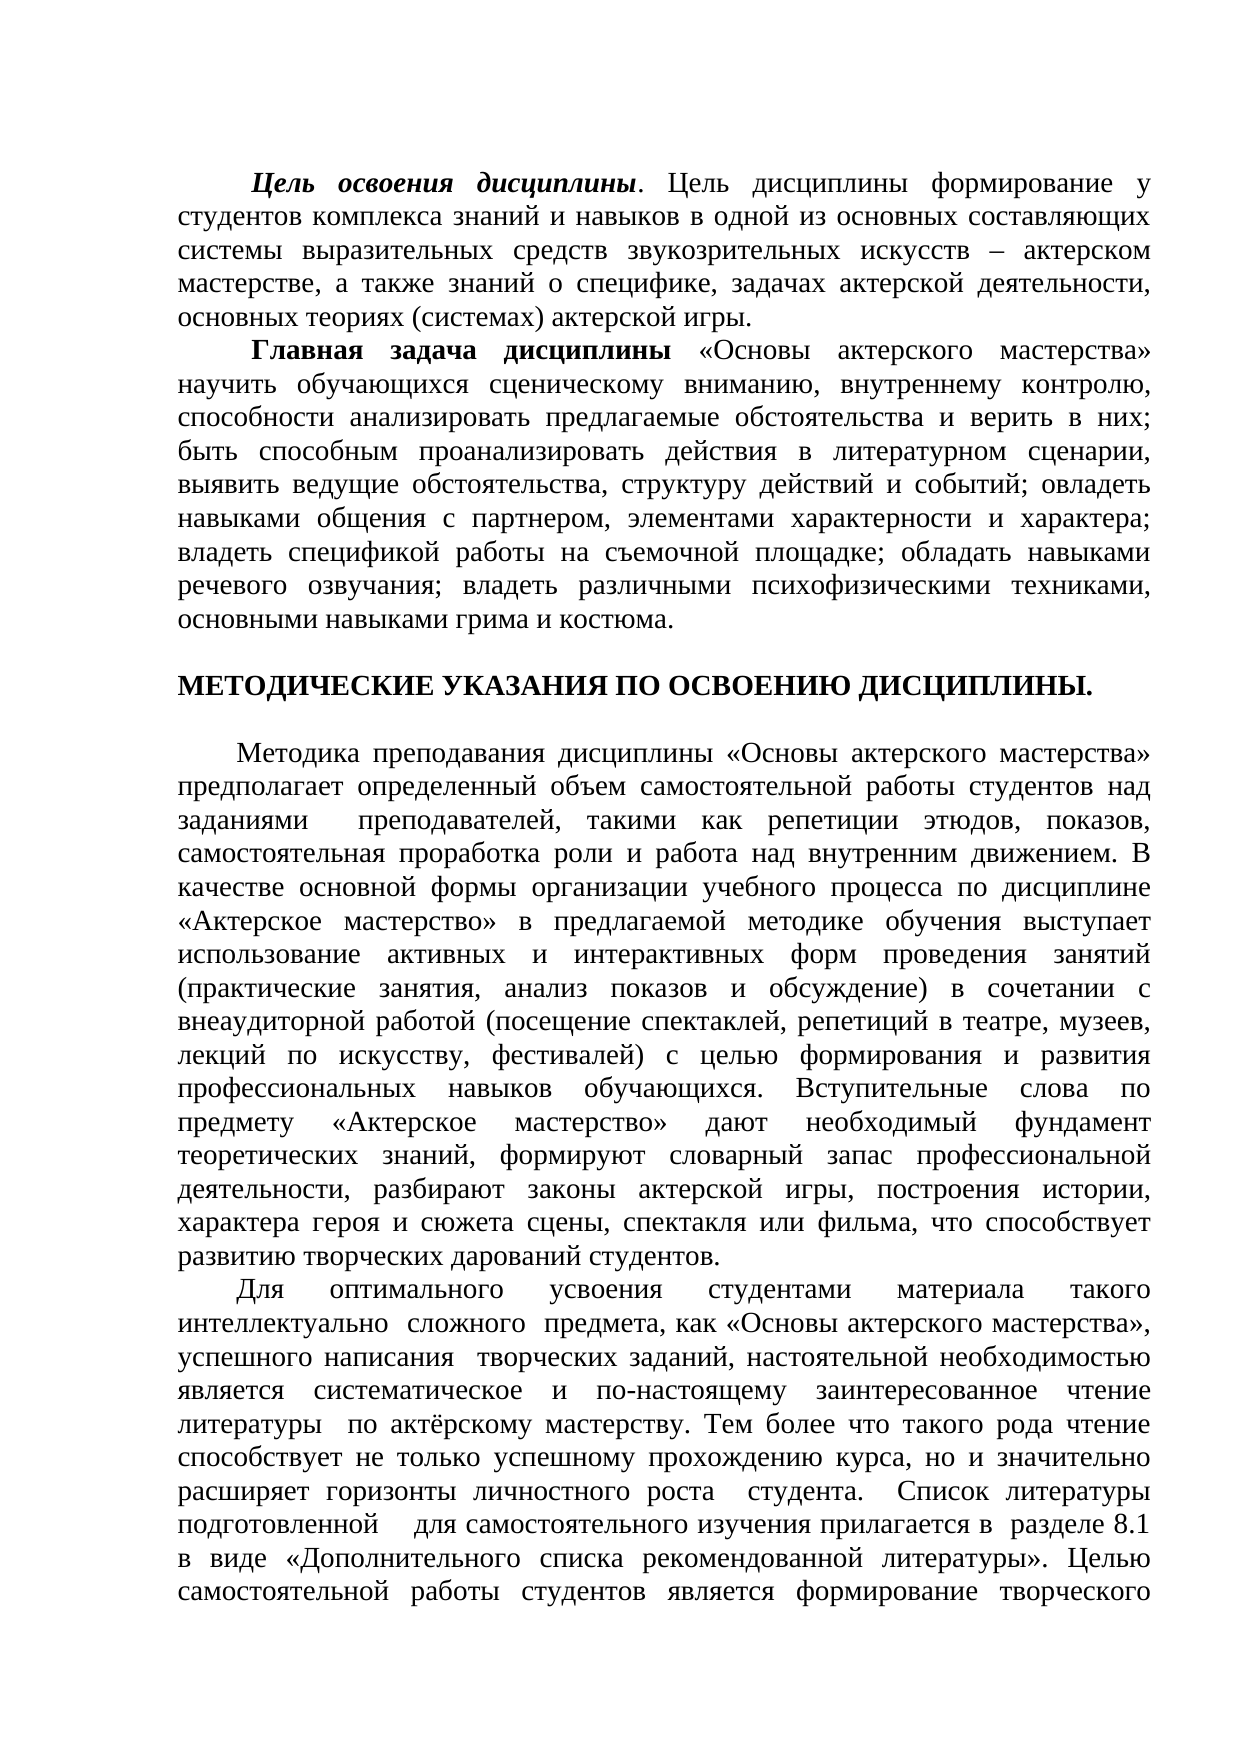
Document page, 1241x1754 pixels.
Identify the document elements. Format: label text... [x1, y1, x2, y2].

text Главная задача дисциплины «Основы актерского мастерства» научить обучающихся сценическому вниманию, внутреннему контролю, способности анализировать предлагаемые обстоятельства и верить в них; быть способным проанализировать действия в литературном сценарии, выявить ведущие обстоятельства, структуру действий и событий; овладеть навыками общения с партнером, элементами характерности и характера; владеть спецификой работы на съемочной площадке; обладать навыками речевого озвучания; владеть различными психофизическими техниками, основными навыками грима и костюма. [177, 332, 1152, 634]
text Методика преподавания дисциплины «Основы актерского мастерства» предполагает определенный объем самостоятельной работы студентов над заданиями преподавателей, такими как репетиции этюдов, показов, самостоятельная проработка роли и работа над внутренним движением. В качестве основной формы организации учебного процесса по дисциплине «Актерское мастерство» в предлагаемой методике обучения выступает использование активных и интерактивных форм проведения занятий (практические занятия, анализ показов и обсуждение) в сочетании с внеаудиторной работой (посещение спектаклей, репетиций в театре, музеев, лекций по искусству, фестивалей) с целью формирования и развития профессиональных навыков обучающихся. Вступительные слова по предмету «Актерское мастерство» дают необходимый фундамент теоретических знаний, формируют словарный запас профессиональной деятельности, разбирают законы актерской игры, построения истории, характера героя и сюжета сцены, спектакля или фильма, что способствует развитию творческих дарований студентов. [177, 735, 1152, 1272]
text Цель освоения дисциплины. Цель дисциплины формирование у студентов комплекса знаний и навыков в одной из основных составляющих системы выразительных средств звукозрительных искусств – актерском мастерстве, а также знаний о специфике, задачах актерской деятельности, основных теориях (системах) актерской игры. [177, 165, 1152, 332]
text МЕТОДИЧЕСКИЕ УКАЗАНИЯ ПО ОСВОЕНИЮ ДИСЦИПЛИНЫ. [177, 668, 1152, 701]
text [177, 1272, 1152, 1607]
